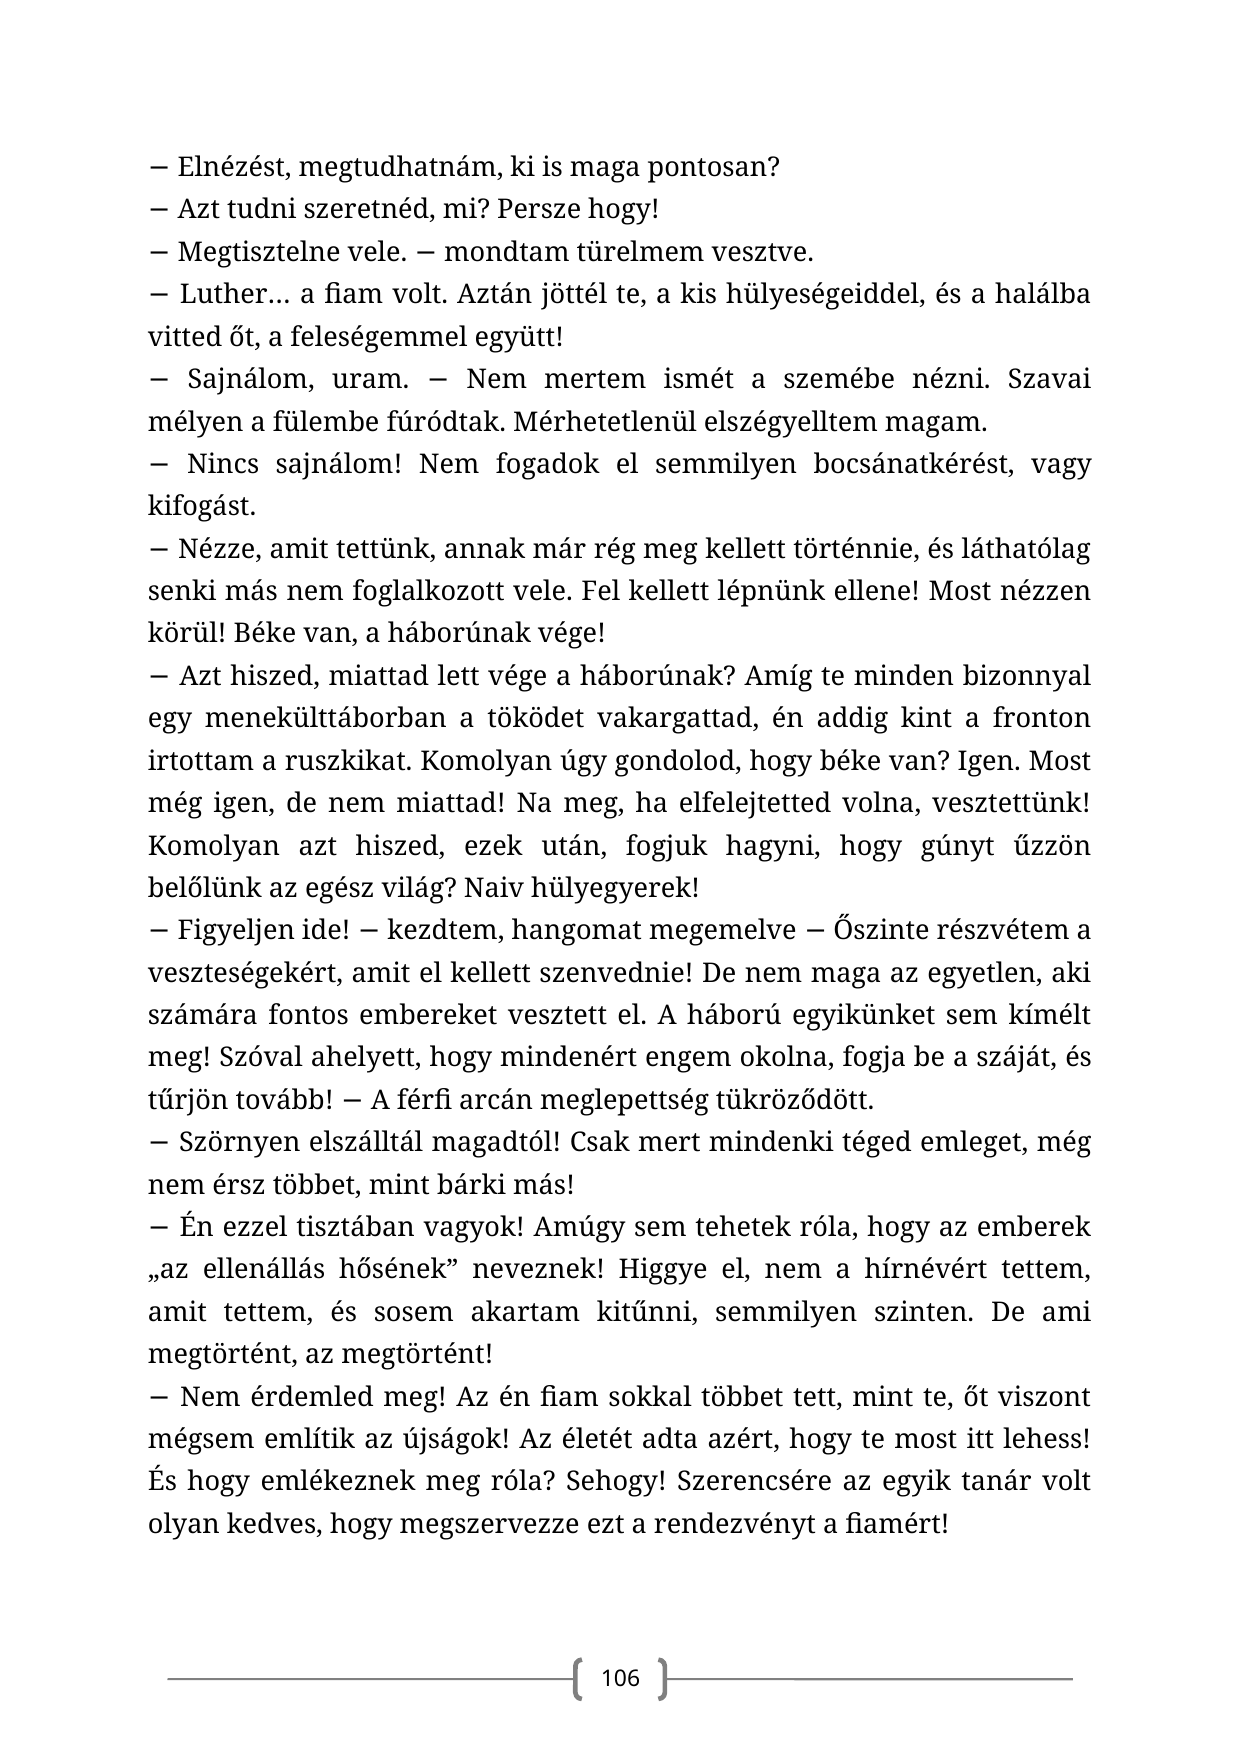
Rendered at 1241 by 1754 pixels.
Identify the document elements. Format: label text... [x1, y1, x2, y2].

text − Azt tudni szeretnéd, mi? Persze hogy! [148, 190, 1093, 227]
text − Nincs sajnálom! Nem fogadok el semmilyen bocsánatkérést, vagy kifogást. [148, 444, 1093, 524]
text − Elnézést, megtudhatnám, ki is maga pontosan? [148, 148, 1093, 184]
text − Szörnyen elszálltál magadtól! Csak mert mindenki téged emleget, még nem érsz többet, mint bárki más! [148, 1123, 1093, 1202]
text − Luther… a fiam volt. Aztán jöttél te, a kis hülyeségeiddel, és a halálba vitted őt, a feleségemmel együtt! [148, 275, 1093, 354]
text − Nézze, amit tettünk, annak már rég meg kellett történnie, és láthatólag senki más nem foglalkozott vele. Fel kellett lépnünk ellene! Most nézzen körül! Béke van, a háborúnak vége! [148, 529, 1093, 651]
text − Én ezzel tisztában vagyok! Amúgy sem tehetek róla, hogy az emberek „az ellenállás hősének” neveznek! Higgye el, nem a hírnévért tettem, amit tettem, és sosem akartam kitűnni, semmilyen szinten. De ami megtörtént, az megtörtént! [148, 1207, 1093, 1372]
text − Figyeljen ide! − kezdtem, hangomat megemelve − Őszinte részvétem a veszteségekért, amit el kellett szenvednie! De nem maga az egyetlen, aki számára fontos embereket vesztett el. A háború egyikünket sem kímélt meg! Szóval ahelyett, hogy mindenért engem okolna, fogja be a száját, és tűrjön tovább! − A férfi arcán meglepettség tükröződött. [148, 911, 1093, 1117]
text − Nem érdemled meg! Az én fiam sokkal többet tett, mint te, őt viszont mégsem említik az újságok! Az életét adta azért, hogy te most itt lehess! És hogy emlékeznek meg róla? Sehogy! Szerencsére az egyik tanár volt olyan kedves, hogy megszervezze ezt a rendezvényt a fiamért! [148, 1377, 1093, 1541]
text − Azt hiszed, miattad lett vége a háborúnak? Amíg te minden bizonnyal egy menekülttáborban a töködet vakargattad, én addig kint a fronton irtottam a ruszkikat. Komolyan úgy gondolod, hogy béke van? Igen. Most még igen, de nem miattad! Na meg, ha elfelejtetted volna, vesztettünk! Komolyan azt hiszed, ezek után, fogjuk hagyni, hogy gúnyt űzzön belőlünk az egész világ? Naiv hülyegyerek! [148, 656, 1093, 905]
text − Sajnálom, uram. − Nem mertem ismét a szemébe nézni. Szavai mélyen a fülembe fúródtak. Mérhetetlenül elszégyelltem magam. [148, 359, 1093, 439]
text − Megtisztelne vele. − mondtam türelmem vesztve. [148, 232, 1093, 269]
